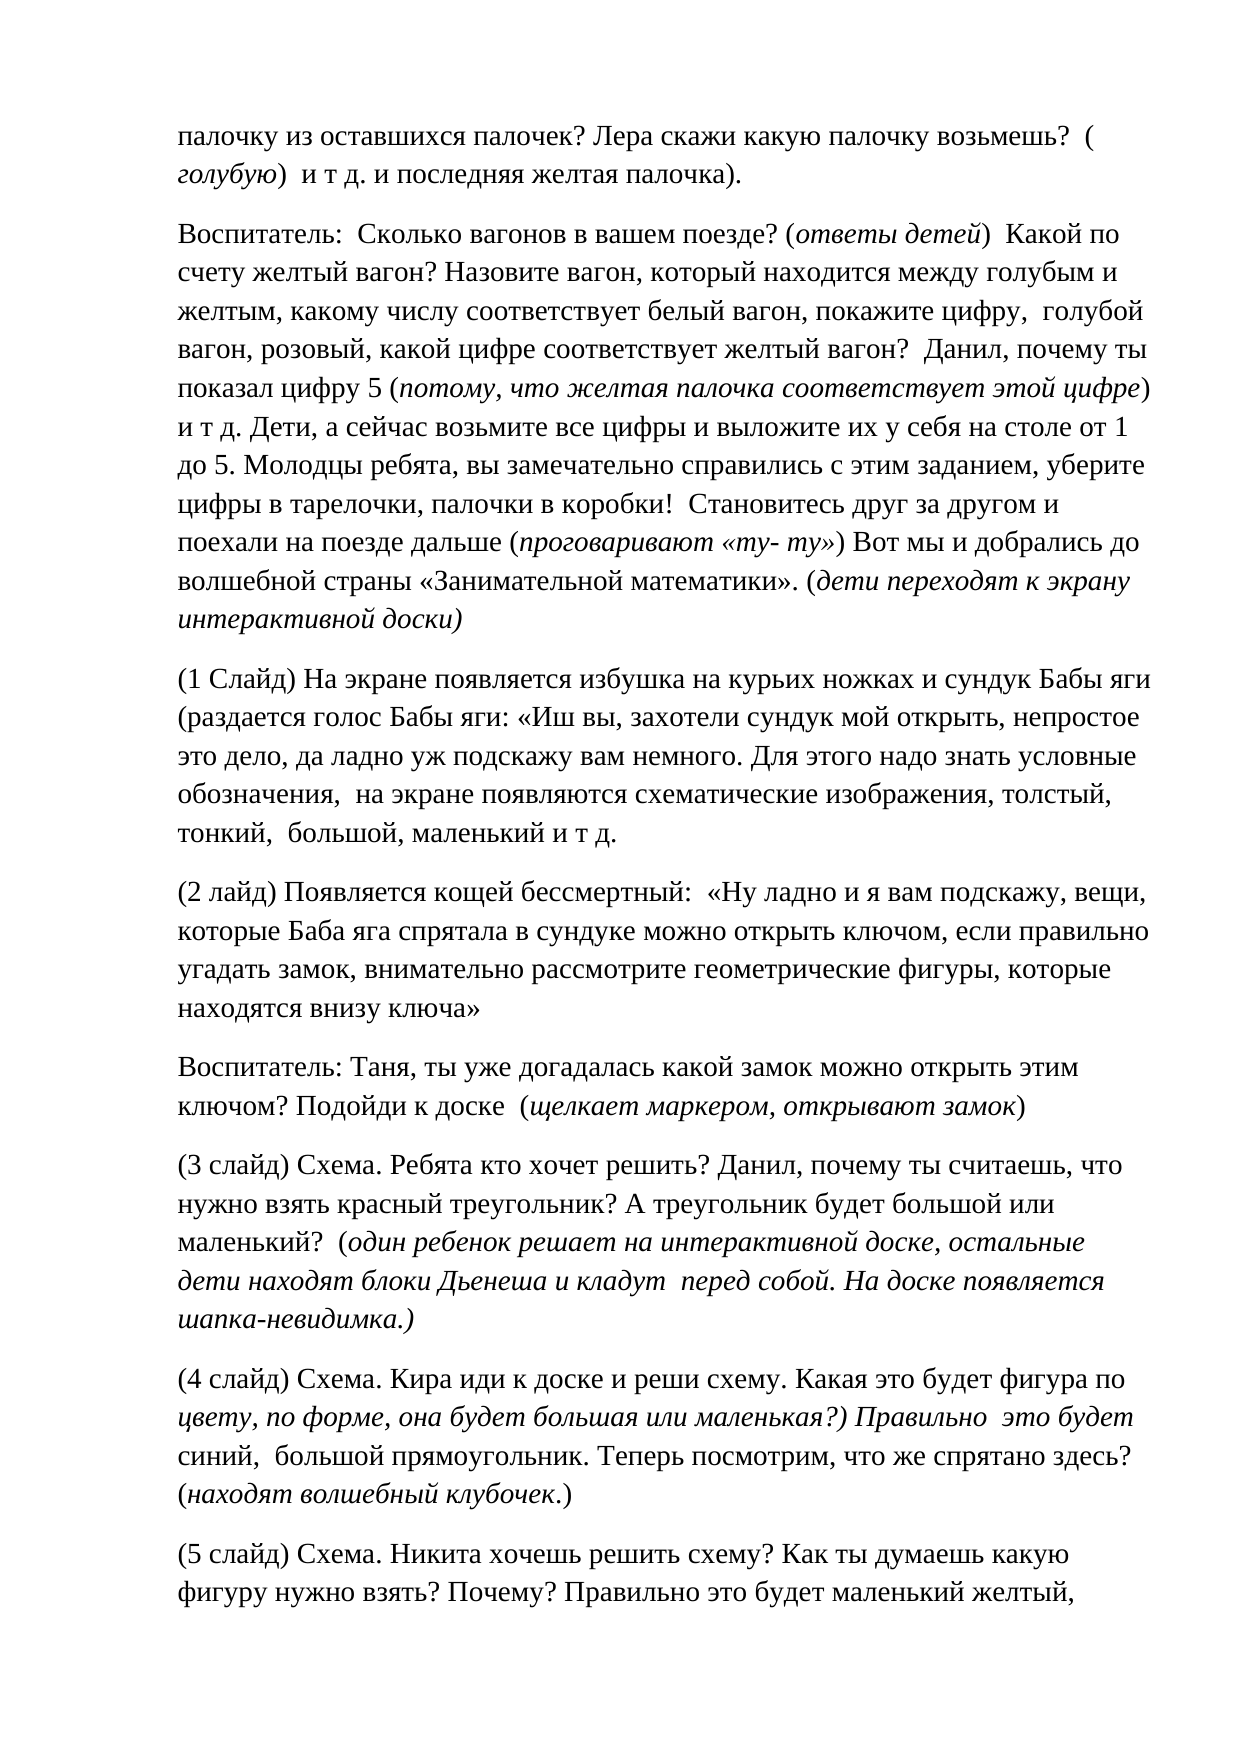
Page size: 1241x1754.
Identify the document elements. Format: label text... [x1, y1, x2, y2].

text Воспитатель: Сколько вагонов в вашем поезде? (ответы детей) Какой по счету желтый вагон? Назовите вагон, который находится между голубым и желтым, какому числу соответствует белый вагон, покажите цифру, голубой вагон, розовый, какой цифре соответствует желтый вагон? Данил, почему ты показал цифру 5 (потому, что желтая палочка соответствует этой цифре) и т д. Дети, а сейчас возьмите все цифры и выложите их у себя на столе от 1 до 5. Молодцы ребята, вы замечательно справились с этим заданием, уберите цифры в тарелочки, палочки в коробки! Становитесь друг за другом и поехали на поезде дальше (проговаривают «ту- ту») Вот мы и добрались до волшебной страны «Занимательной математики». (дети переходят к экрану интерактивной доски) [177, 216, 1152, 635]
text Воспитатель: Таня, ты уже догадалась какой замок можно открыть этим ключом? Подойди к доске (щелкает маркером, открывают замок) [177, 1049, 1152, 1121]
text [177, 1536, 1152, 1608]
text (4 слайд) Схема. Кира иди к доске и реши схему. Какая это будет фигура по цвету, по форме, она будет большая или маленькая?) Правильно это будет синий, большой прямоугольник. Теперь посмотрим, что же спрятано здесь? (находят волшебный клубочек.) [177, 1361, 1152, 1510]
text (1 Слайд) На экране появляется избушка на курьих ножках и сундук Бабы яги (раздается голос Бабы яги: «Иш вы, захотели сундук мой открыть, непростое это дело, да ладно уж подскажу вам немного. Для этого надо знать условные обозначения, на экране появляются схематические изображения, толстый, тонкий, большой, маленький и т д. [177, 661, 1152, 848]
text (2 лайд) Появляется кощей бессмертный: «Ну ладно и я вам подскажу, вещи, которые Баба яга спрятала в сундуке можно открыть ключом, если правильно угадать замок, внимательно рассмотрите геометрические фигуры, которые находятся внизу ключа» [177, 874, 1152, 1023]
text (3 слайд) Схема. Ребята кто хочет решить? Данил, почему ты считаешь, что нужно взять красный треугольник? А треугольник будет большой или маленький? (один ребенок решает на интерактивной доске, остальные дети находят блоки Дьенеша и кладут перед собой. На доске появляется шапка-невидимка.) [177, 1147, 1152, 1335]
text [177, 118, 1152, 190]
